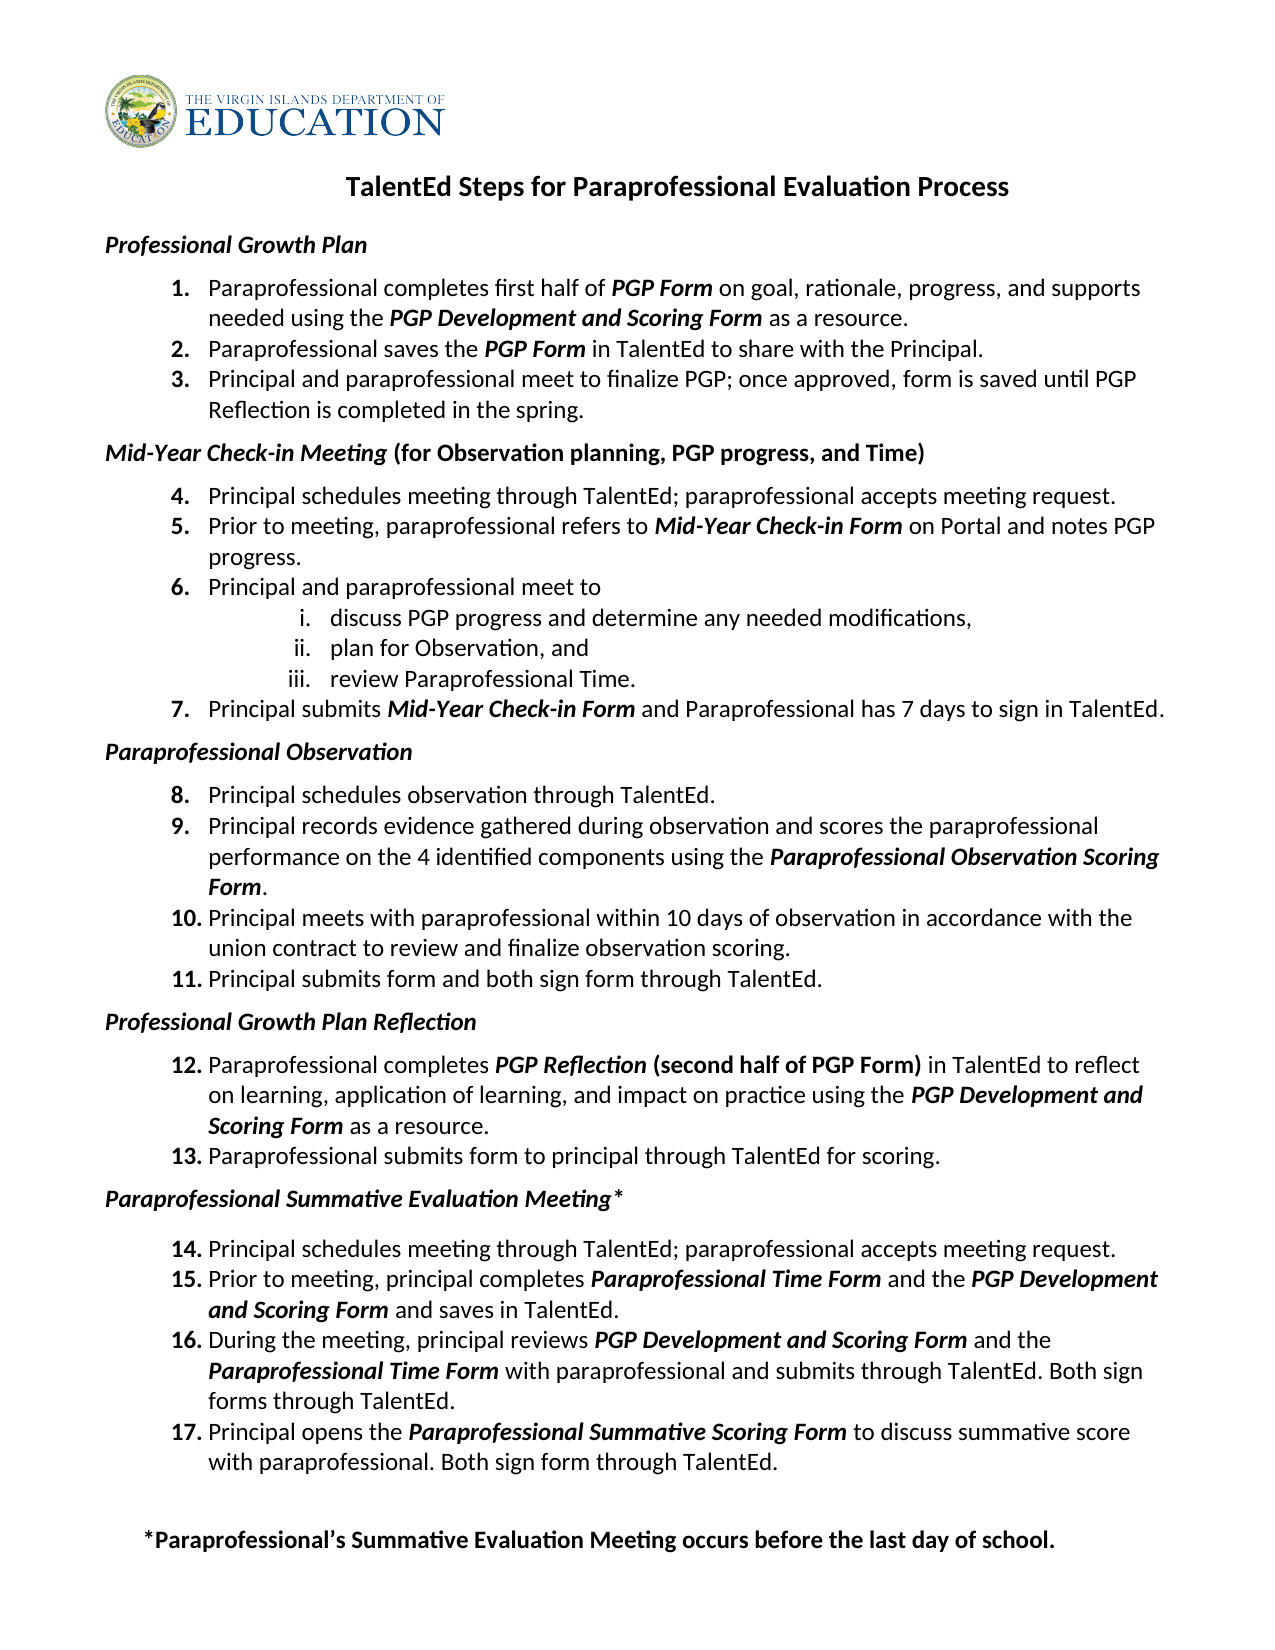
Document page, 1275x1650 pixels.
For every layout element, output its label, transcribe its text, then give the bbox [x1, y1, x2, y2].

list Prior to meeting, paraprofessional refers to Mid-Year Check-in Form on Portal and notes PGP progress. [171, 510, 1170, 571]
list discuss PGP progress and determine any needed modifications, [311, 602, 1170, 632]
list TalentEd Steps for Paraprofessional Evaluation Process [185, 168, 1170, 203]
list Paraprofessional saves the PGP Form in TalentEd to share with the Principal. [171, 333, 1170, 363]
list Paraprofessional submits form to principal through TalentEd for scoring. [171, 1140, 1170, 1171]
list Paraprofessional completes first half of PGP Form on goal, rationale, progress, and supports needed using the PGP Development and Scoring Form as a resource. [171, 272, 1170, 333]
list Paraprofessional completes PGP Reflection (second half of PGP Form) in TalentEd to reflect on learning, application of learning, and impact on practice using the PGP Development and Scoring Form as a resource. [171, 1049, 1170, 1140]
list Prior to meeting, principal completes Paraprofessional Time Form and the PGP Development and Scoring Form and saves in TalentEd. [171, 1263, 1170, 1324]
text Paraprofessional Summative Evaluation Meeting* [105, 1183, 1170, 1214]
list During the meeting, principal reviews PGP Development and Scoring Form and the Paraprofessional Time Form with paraprofessional and submits through TalentEd. Both sign forms through TalentEd. [171, 1324, 1170, 1416]
picture [105, 75, 449, 148]
list Principal submits Mid-Year Check-in Form and Paraprofessional has 7 days to sign in TalentEd. [171, 693, 1170, 724]
text *Paraprofessional’s Summative Evaluation Meeting occurs before the last day of school. [142, 1524, 1170, 1554]
list Principal and paraprofessional meet to [171, 571, 1170, 602]
list Principal meets with paraprofessional within 10 days of observation in accordance with the union contract to review and finalize observation scoring. [171, 902, 1170, 963]
text Paraprofessional Observation [105, 737, 1170, 767]
text Professional Growth Plan Reflection [105, 1006, 1170, 1036]
text Professional Growth Plan [105, 229, 1170, 259]
list review Paraprofessional Time. [311, 663, 1170, 693]
list Principal and paraprofessional meet to finalize PGP; once approved, form is saved until PGP Reflection is completed in the spring. [171, 363, 1170, 424]
list Principal schedules meeting through TalentEd; paraprofessional accepts meeting request. [171, 1233, 1170, 1263]
list Principal submits form and both sign form through TalentEd. [171, 963, 1170, 993]
list Principal records evidence gathered during observation and scores the paraprofessional performance on the 4 identified components using the Paraprofessional Observation Scoring Form. [171, 810, 1170, 902]
list Principal opens the Paraprofessional Summative Scoring Form to discuss summative score with paraprofessional. Both sign form through TalentEd. [171, 1416, 1170, 1477]
list plan for Observation, and [311, 632, 1170, 663]
list Principal schedules observation through TalentEd. [171, 779, 1170, 810]
list Principal schedules meeting through TalentEd; paraprofessional accepts meeting request. [171, 480, 1170, 510]
text Mid-Year Check-in Meeting (for Observation planning, PGP progress, and Time) [105, 437, 1170, 467]
